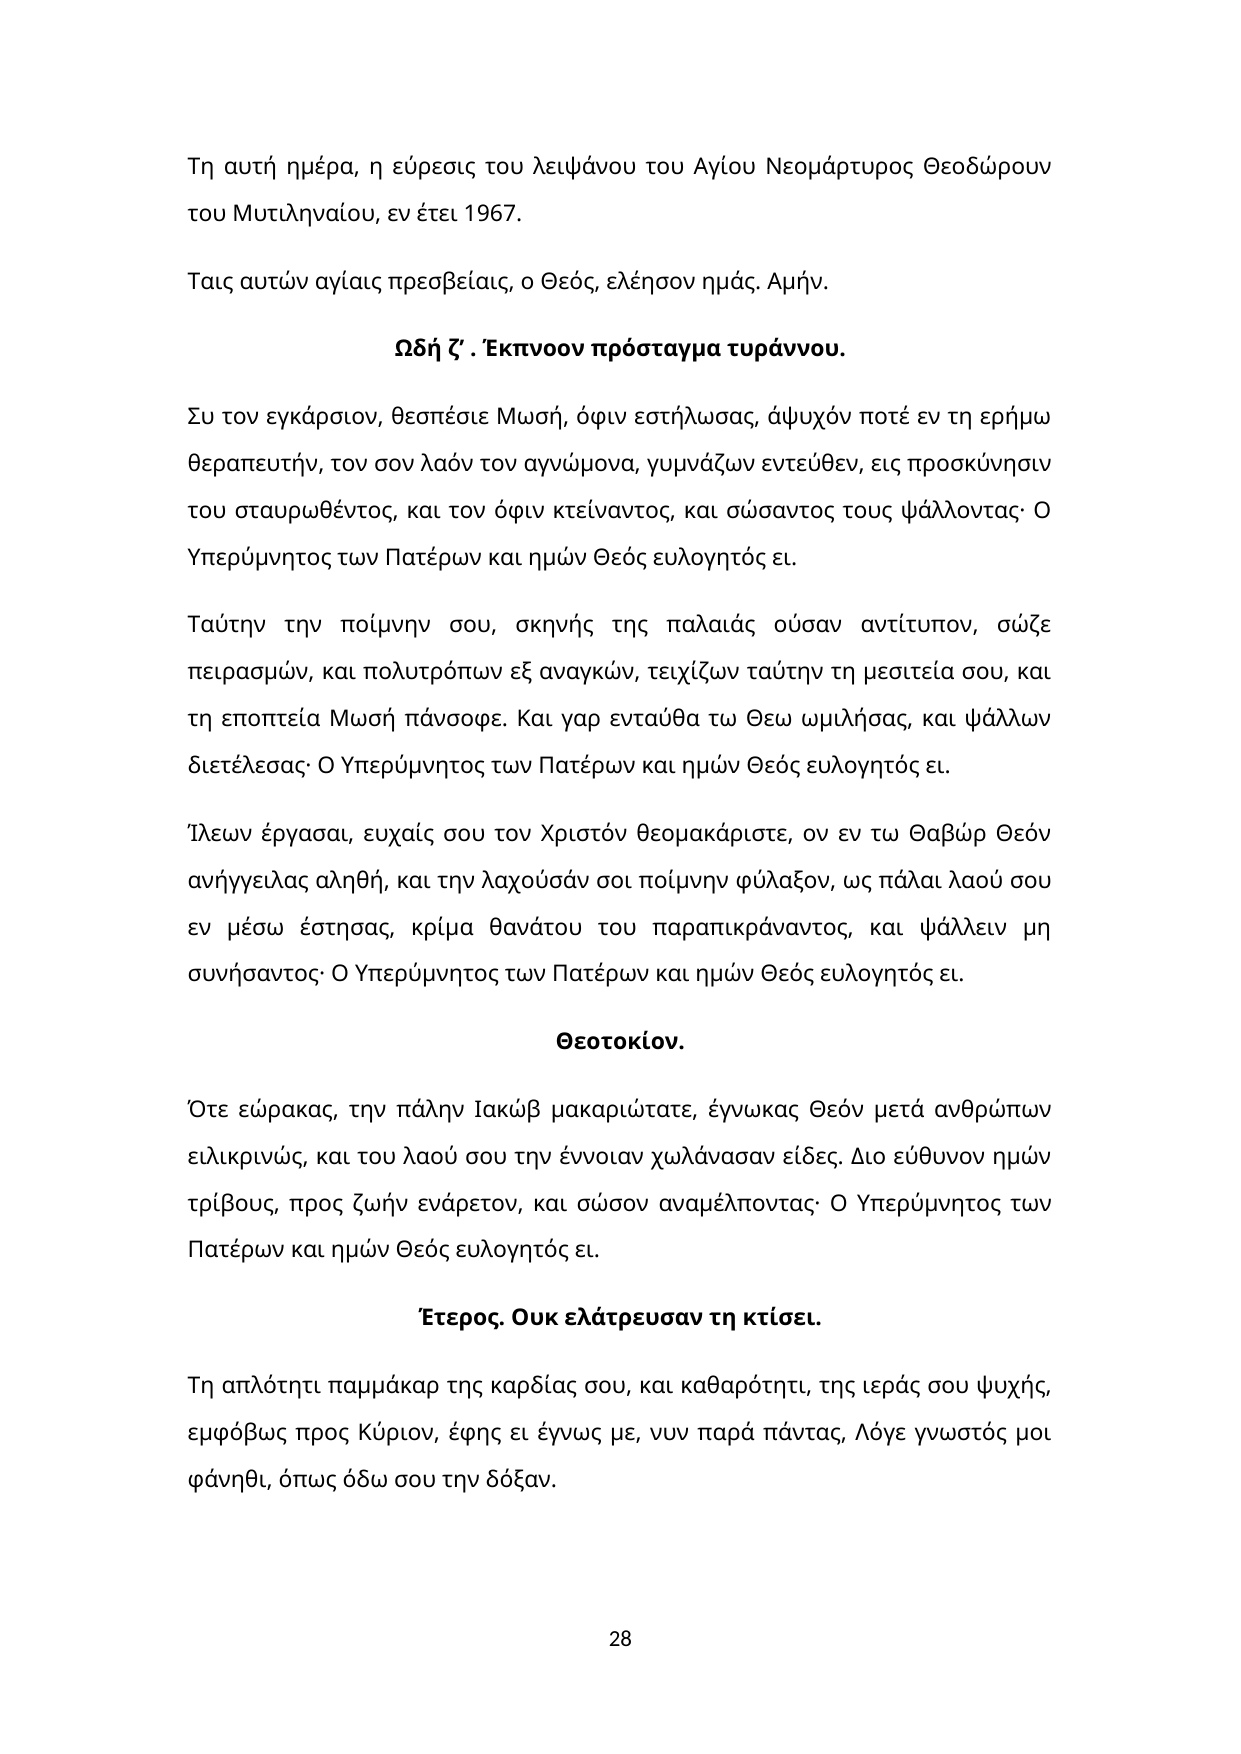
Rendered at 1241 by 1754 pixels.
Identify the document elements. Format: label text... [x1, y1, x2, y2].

text Θεοτοκίον. [187, 1025, 1053, 1056]
text Ότε εώρακας, την πάλην Ιακώβ μακαριώτατε, έγνωκας Θεόν μετά ανθρώπων ειλικρινώς, και του λαού σου την έννοιαν χωλάνασαν είδες. Διο εύθυνον ημών τρίβους, προς ζωήν ενάρετον, και σώσον αναμέλποντας· Ο Υπερύμνητος των Πατέρων και ημών Θεός ευλογητός ει. [187, 1093, 1053, 1264]
text Τη αυτή ημέρα, η εύρεσις του λειψάνου του Αγίου Νεομάρτυρος Θεοδώρουν του Μυτιληναίου, εν έτει 1967. [187, 150, 1053, 228]
text Τη απλότητι παμμάκαρ της καρδίας σου, και καθαρότητι, της ιεράς σου ψυχής, εμφόβως προς Κύριον, έφης ει έγνως με, νυν παρά πάντας, Λόγε γνωστός μοι φάνηθι, όπως όδω σου την δόξαν. [187, 1369, 1053, 1494]
text Ταις αυτών αγίαις πρεσβείαις, ο Θεός, ελέησον ημάς. Αμήν. [187, 264, 1053, 296]
text Ωδή ζ’ . Έκπνοον πρόσταγμα τυράννου. [187, 332, 1053, 363]
text Συ τον εγκάρσιον, θεσπέσιε Μωσή, όφιν εστήλωσας, άψυχόν ποτέ εν τη ερήμω θεραπευτήν, τον σον λαόν τον αγνώμονα, γυμνάζων εντεύθεν, εις προσκύνησιν του σταυρωθέντος, και τον όφιν κτείναντος, και σώσαντος τους ψάλλοντας· Ο Υπερύμνητος των Πατέρων και ημών Θεός ευλογητός ει. [187, 400, 1053, 572]
text Ταύτην την ποίμνην σου, σκηνής της παλαιάς ούσαν αντίτυπον, σώζε πειρασμών, και πολυτρόπων εξ αναγκών, τειχίζων ταύτην τη μεσιτεία σου, και τη εποπτεία Μωσή πάνσοφε. Και γαρ ενταύθα τω Θεω ωμιλήσας, και ψάλλων διετέλεσας· Ο Υπερύμνητος των Πατέρων και ημών Θεός ευλογητός ει. [187, 608, 1053, 780]
text Ίλεων έργασαι, ευχαίς σου τον Χριστόν θεομακάριστε, ον εν τω Θαβώρ Θεόν ανήγγειλας αληθή, και την λαχούσάν σοι ποίμνην φύλαξον, ως πάλαι λαού σου εν μέσω έστησας, κρίμα θανάτου του παραπικράναντος, και ψάλλειν μη συνήσαντος· Ο Υπερύμνητος των Πατέρων και ημών Θεός ευλογητός ει. [187, 817, 1053, 988]
text Έτερος. Ουκ ελάτρευσαν τη κτίσει. [187, 1301, 1053, 1332]
